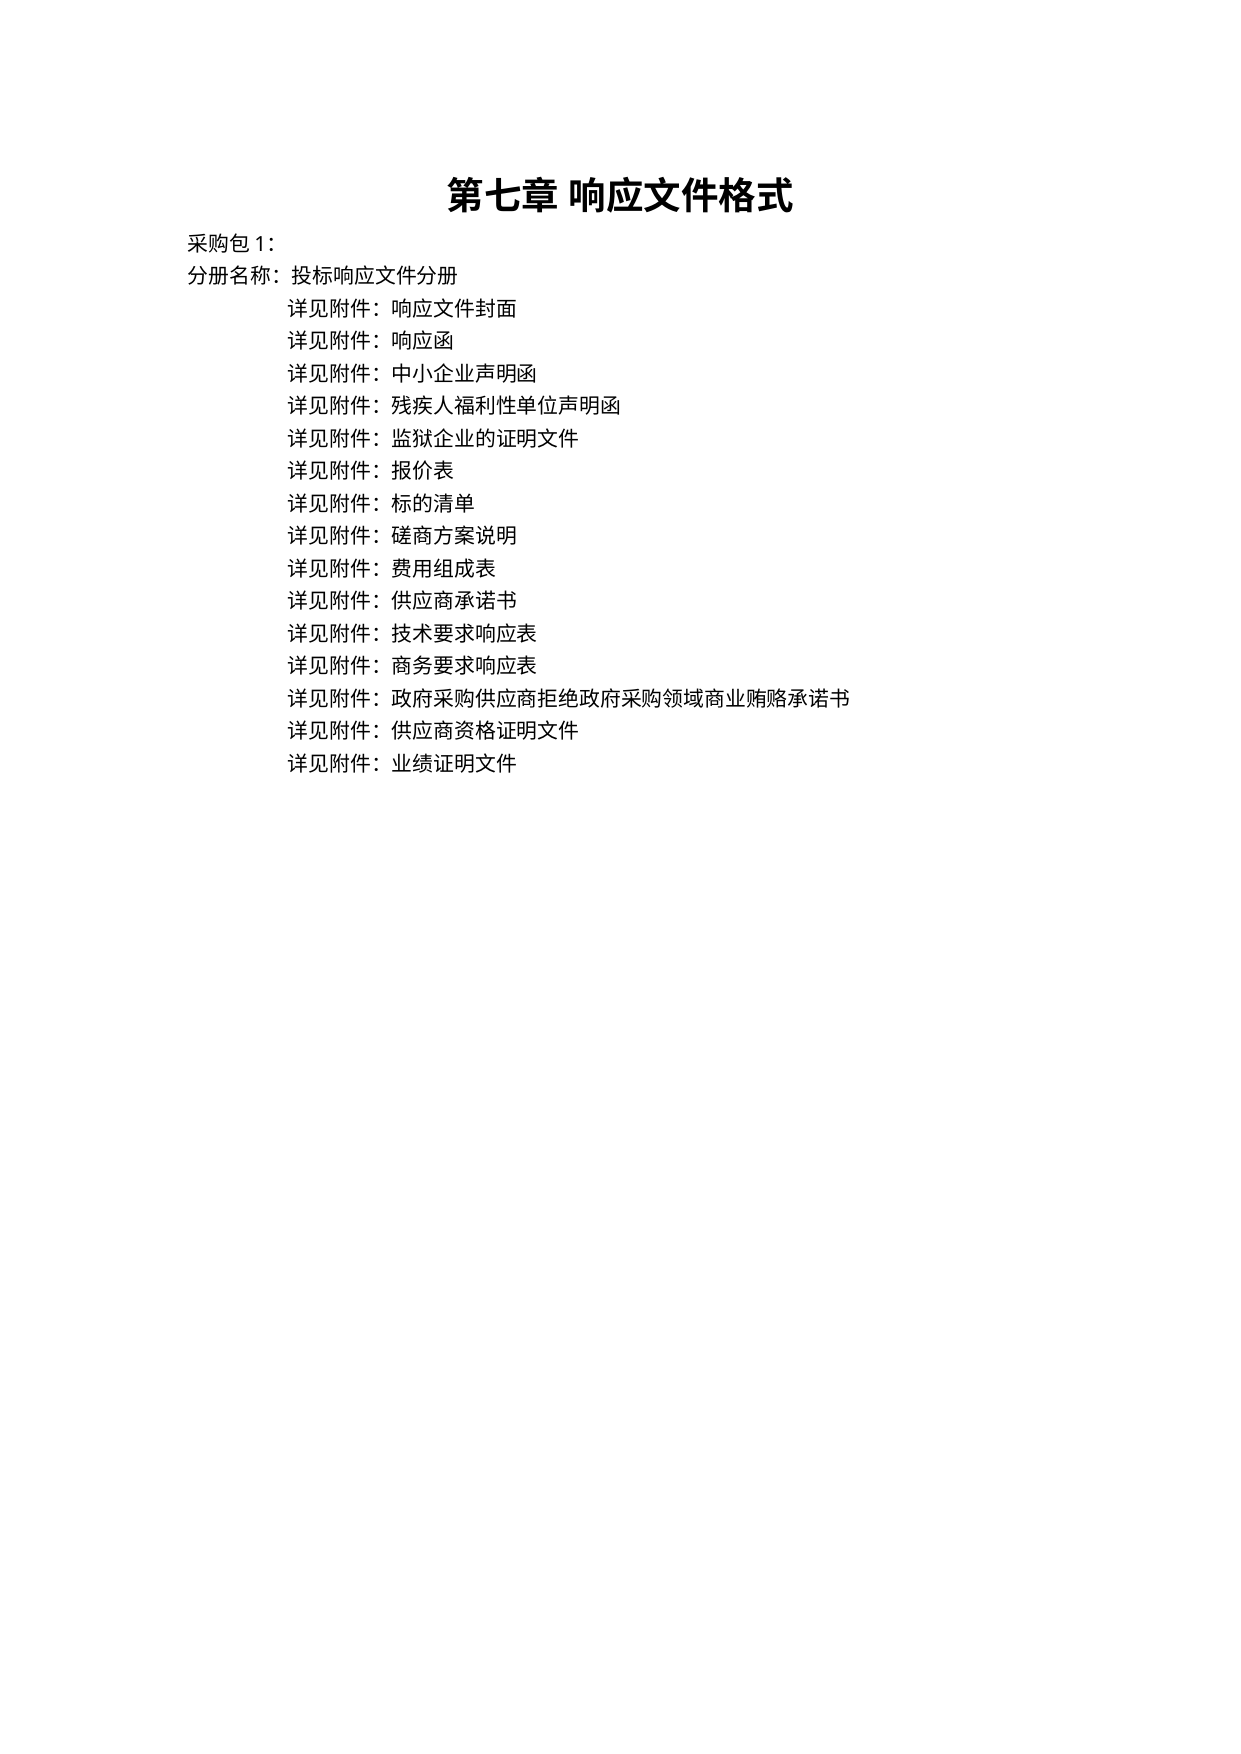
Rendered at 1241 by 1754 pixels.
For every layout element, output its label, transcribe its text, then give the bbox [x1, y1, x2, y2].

text 详见附件：报价表 [187, 454, 1053, 487]
text 详见附件：商务要求响应表 [187, 649, 1053, 682]
text 详见附件：监狱企业的证明文件 [187, 422, 1053, 454]
text 详见附件：响应文件封面 [187, 292, 1053, 324]
text 详见附件：中小企业声明函 [187, 357, 1053, 389]
text 详见附件：标的清单 [187, 487, 1053, 519]
text 第七章 响应文件格式 [187, 162, 1053, 227]
text 详见附件：业绩证明文件 [187, 747, 1053, 779]
text 采购包1： [187, 227, 1053, 259]
text 详见附件：响应函 [187, 324, 1053, 357]
text 详见附件：供应商资格证明文件 [187, 714, 1053, 747]
text 详见附件：费用组成表 [187, 552, 1053, 584]
text 详见附件：技术要求响应表 [187, 617, 1053, 649]
text 详见附件：供应商承诺书 [187, 584, 1053, 617]
text 详见附件：政府采购供应商拒绝政府采购领域商业贿赂承诺书 [187, 682, 1053, 714]
text 详见附件：磋商方案说明 [187, 519, 1053, 552]
text 分册名称：投标响应文件分册 [187, 259, 1053, 292]
text 详见附件：残疾人福利性单位声明函 [187, 389, 1053, 422]
